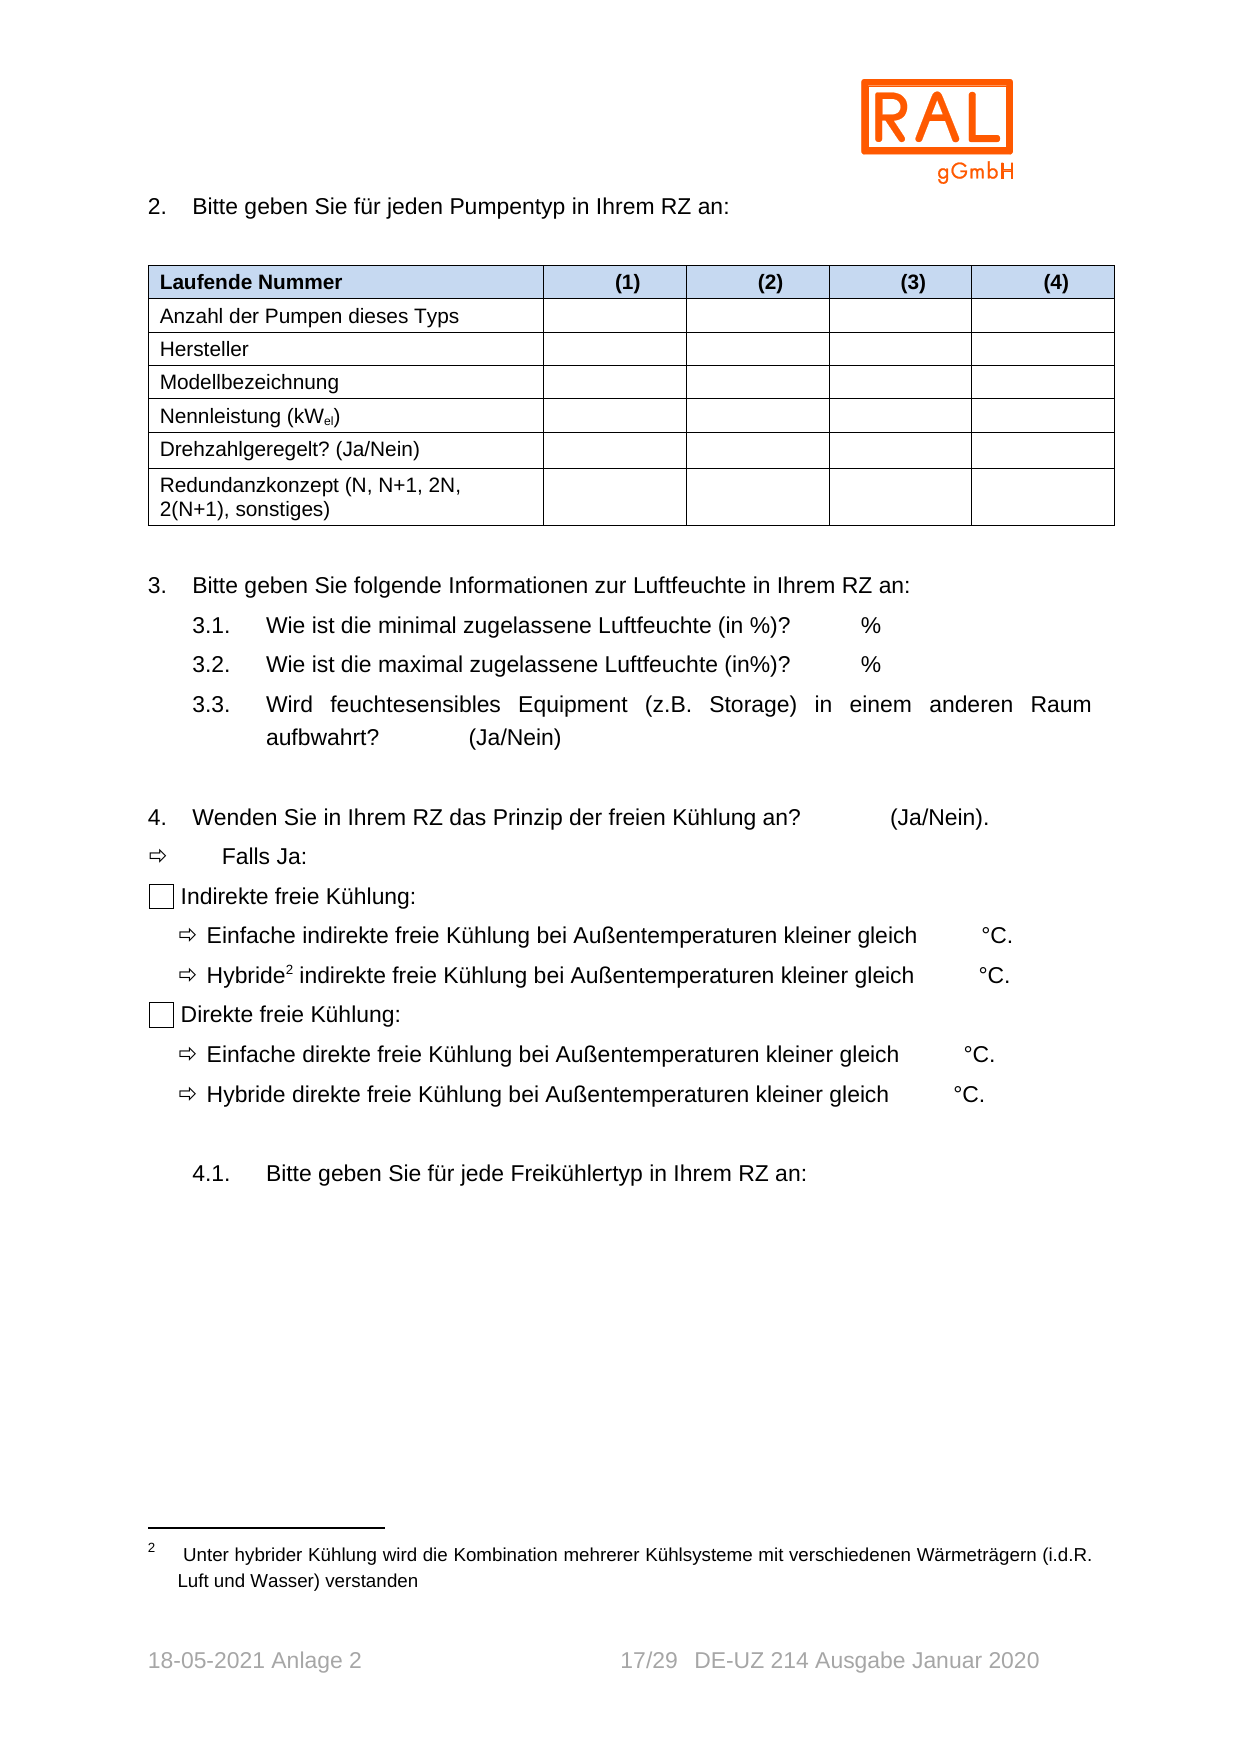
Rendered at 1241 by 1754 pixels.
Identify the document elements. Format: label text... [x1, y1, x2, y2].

text Indirekte freie Kühlung: [148, 876, 1092, 909]
table_cell [544, 433, 686, 467]
table_header Laufende Nummer [149, 266, 543, 298]
text Hybride direkte freie Kühlung bei Außentemperaturen kleiner gleich °C. [177, 1074, 1092, 1107]
table_header [544, 266, 686, 298]
table_cell [830, 469, 971, 525]
table_cell [972, 399, 1114, 432]
table_cell [687, 333, 829, 365]
table_cell Modellbezeichnung [149, 366, 543, 398]
table_cell Anzahl der Pumpen dieses Typs [149, 299, 543, 332]
table_cell [687, 433, 829, 467]
table_cell [830, 299, 971, 332]
table_cell [972, 366, 1114, 398]
text Direkte freie Kühlung: [148, 994, 1092, 1028]
text Einfache direkte freie Kühlung bei Außentemperaturen kleiner gleich °C. [177, 1034, 1092, 1067]
table_cell Nennleistung (kWel) [149, 399, 543, 432]
text Hybride indirekte freie Kühlung bei Außentemperaturen kleiner gleich °C. [177, 955, 1092, 988]
table_cell [544, 366, 686, 398]
table_cell [687, 366, 829, 398]
list Bitte geben Sie für jede Freikühlertyp in Ihrem RZ an: [192, 1153, 1092, 1186]
table_cell Redundanzkonzept (N, N+1, 2N, 2(N+1), sonstiges) [149, 469, 543, 525]
table_cell [687, 469, 829, 525]
list Wie ist die minimal zugelassene Luftfeuchte (in %)? % [192, 605, 1092, 638]
text Falls Ja: [148, 836, 1092, 869]
table_header [687, 266, 829, 298]
table_cell [972, 333, 1114, 365]
list Wird feuchtesensibles Equipment (z.B. Storage) in einem anderen Raum aufbwahrt? (Ja/Nein) [192, 684, 1092, 751]
table_cell [972, 433, 1114, 467]
table_cell [972, 469, 1114, 525]
list Wenden Sie in Ihrem RZ das Prinzip der freien Kühlung an? (Ja/Nein). [148, 797, 1092, 830]
table_cell Drehzahlgeregelt? (Ja/Nein) [149, 433, 543, 467]
table_cell [830, 333, 971, 365]
table_cell [830, 399, 971, 432]
table_cell [687, 399, 829, 432]
list Bitte geben Sie folgende Informationen zur Luftfeuchte in Ihrem RZ an: [148, 565, 1092, 599]
table_cell [544, 333, 686, 365]
text Einfache indirekte freie Kühlung bei Außentemperaturen kleiner gleich °C. [177, 915, 1092, 949]
table_cell [544, 469, 686, 525]
table_header [972, 266, 1114, 298]
list Bitte geben Sie für jeden Pumpentyp in Ihrem RZ an: [148, 186, 1092, 219]
table_cell [544, 299, 686, 332]
table_cell [544, 399, 686, 432]
table_cell [687, 299, 829, 332]
table_cell [972, 299, 1114, 332]
table_cell Hersteller [149, 333, 543, 365]
list Wie ist die maximal zugelassene Luftfeuchte (in%)? % [192, 644, 1092, 678]
table_cell [830, 366, 971, 398]
table_cell [830, 433, 971, 467]
table_header [830, 266, 971, 298]
